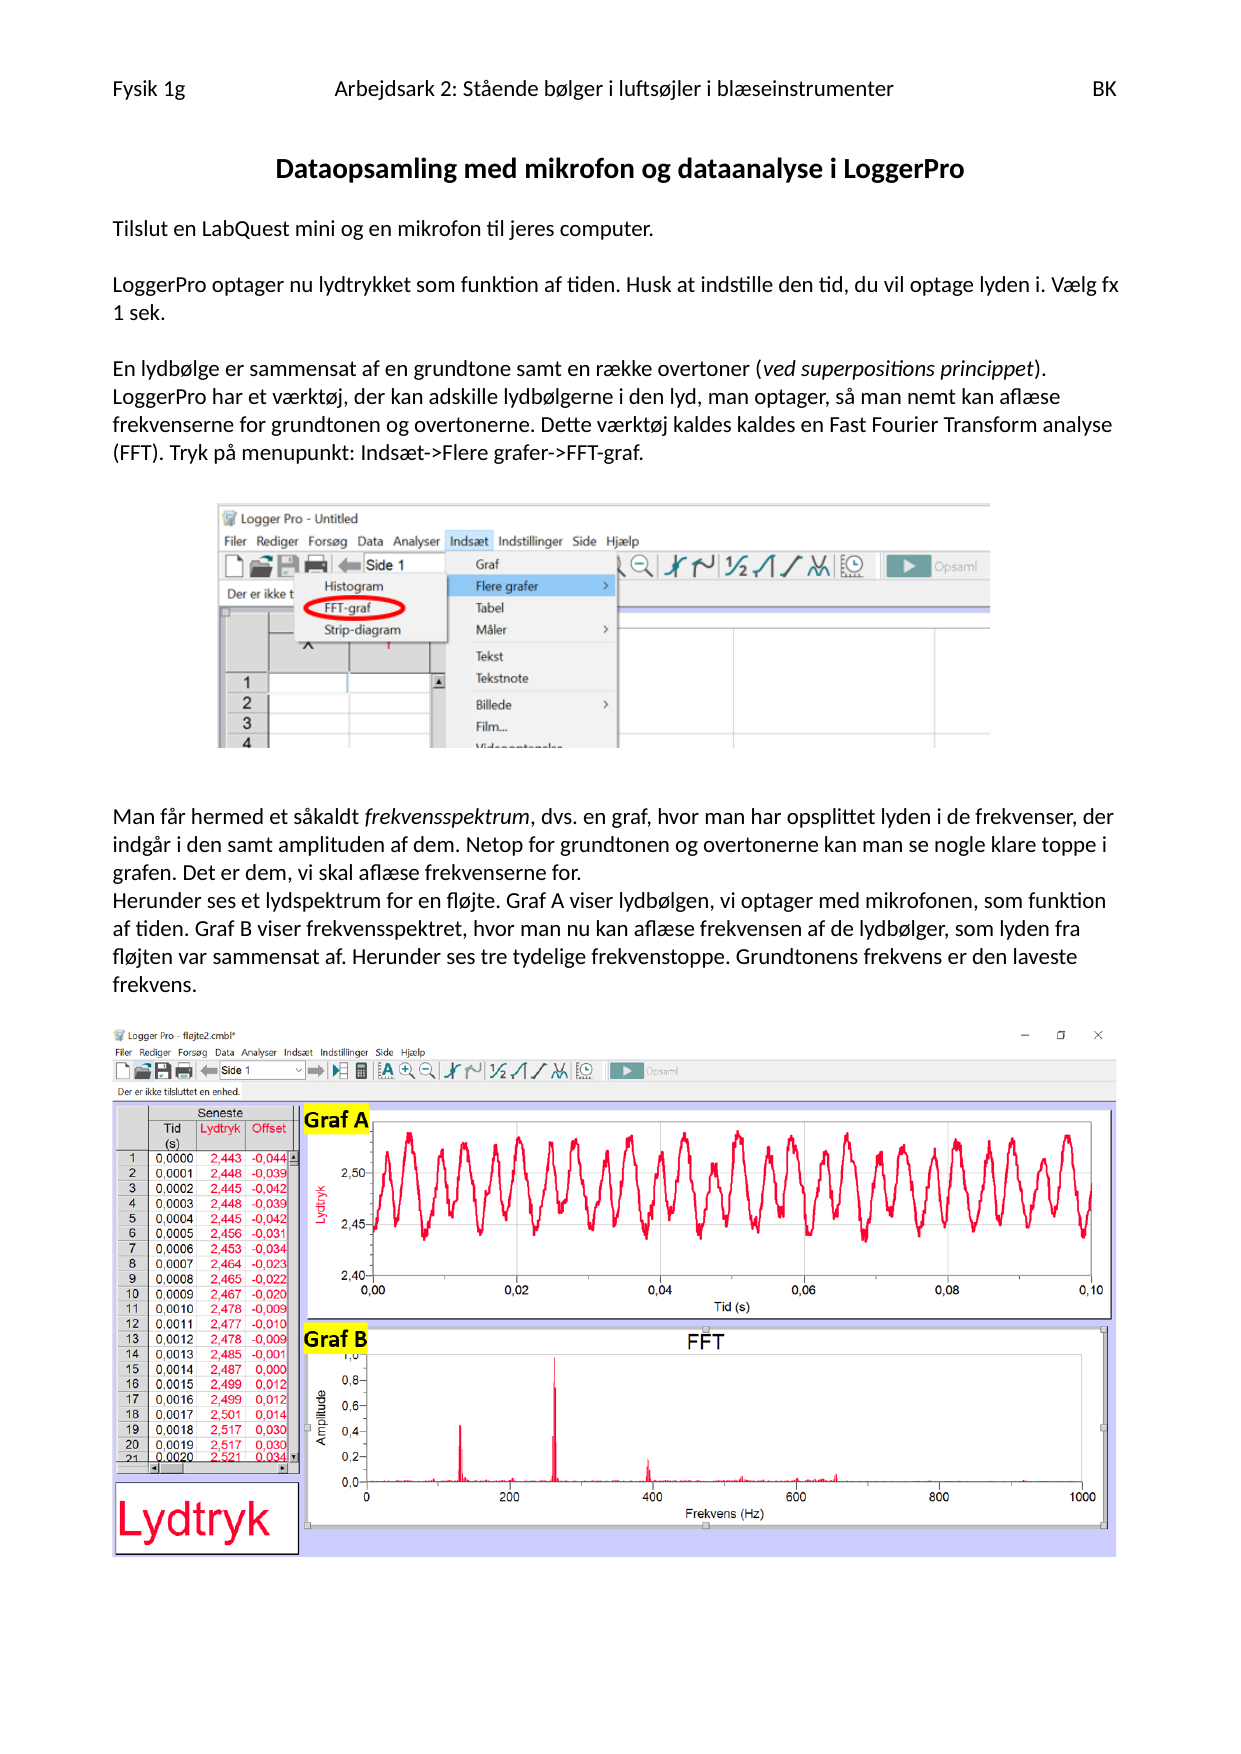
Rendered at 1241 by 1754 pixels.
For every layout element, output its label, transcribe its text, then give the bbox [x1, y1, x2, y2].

picture [217, 503, 990, 748]
text Tilslut en LabQuest mini og en mikrofon til jeres computer. [112, 214, 1128, 242]
text Dataopsamling med mikrofon og dataanalyse i LoggerPro [112, 150, 1128, 186]
text Man får hermed et såkaldt frekvensspektrum, dvs. en graf, hvor man har opsplittet lyden i de frekvenser, der indgår i den samt amplituden af dem. Netop for grundtonen og overtonerne kan man se nogle klare toppe i grafen. Det er dem, vi skal aflæse frekvenserne for. [112, 802, 1128, 886]
text En lydbølge er sammensat af en grundtone samt en række overtoner (ved superpositions princippet). LoggerPro har et værktøj, der kan adskille lydbølgerne i den lyd, man optager, så man nemt kan aflæse frekvenserne for grundtonen og overtonerne. Dette værktøj kaldes kaldes en Fast Fourier Transform analyse (FFT). Tryk på menupunkt: Indsæt->Flere grafer->FFT-graf. [112, 354, 1128, 466]
picture [112, 1026, 1117, 1557]
text LoggerPro optager nu lydtrykket som funktion af tiden. Husk at indstille den tid, du vil optage lyden i. Vælg fx 1 sek. [112, 270, 1128, 326]
text Herunder ses et lydspektrum for en fløjte. Graf A viser lydbølgen, vi optager med mikrofonen, som funktion af tiden. Graf B viser frekvensspektret, hvor man nu kan aflæse frekvensen af de lydbølger, som lyden fra fløjten var sammensat af. Herunder ses tre tydelige frekvenstoppe. Grundtonens frekvens er den laveste frekvens. [112, 886, 1128, 998]
